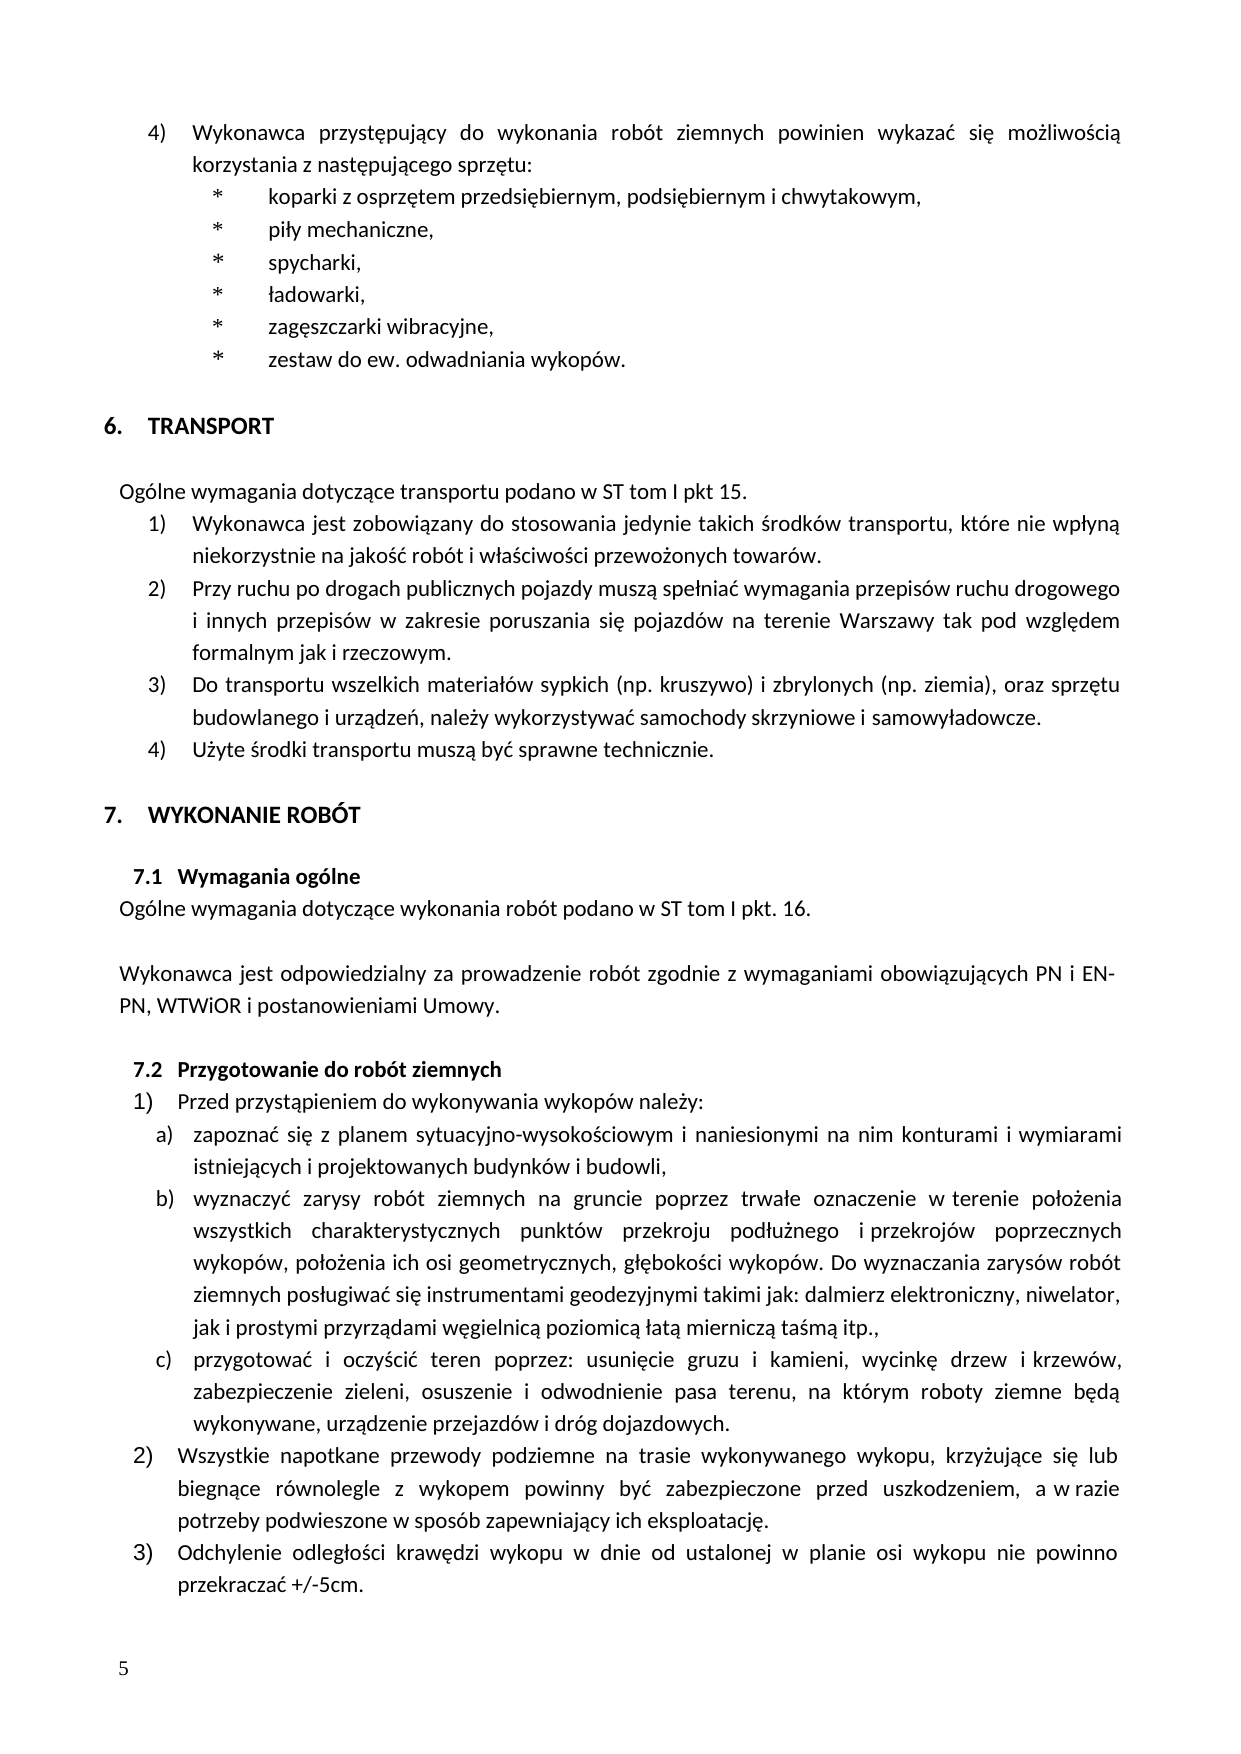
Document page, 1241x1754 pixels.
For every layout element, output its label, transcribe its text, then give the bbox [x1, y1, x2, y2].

list Wykonawca jest zobowiązany do stosowania jedynie takich środków transportu, które nie wpłyną niekorzystnie na jakość robót i właściwości przewożonych towarów. [148, 509, 1122, 570]
list zestaw do ew. odwadniania wykopów. [212, 344, 1122, 374]
list TRANSPORT [103, 410, 1122, 441]
list Odchylenie odległości krawędzi wykopu w dnie od ustalonej w planie osi wykopu nie powinno przekraczać +/-5cm. [133, 1538, 1119, 1598]
list WYKONANIE ROBÓT [103, 799, 1122, 830]
list spycharki, [212, 247, 1122, 276]
list wyznaczyć zarysy robót ziemnych na gruncie poprzez trwałe oznaczenie w terenie położenia wszystkich charakterystycznych punktów przekroju podłużnego i przekrojów poprzecznych wykopów, położenia ich osi geometrycznych, głębokości wykopów. Do wyznaczania zarysów robót ziemnych posługiwać się instrumentami geodezyjnymi takimi jak: dalmierz elektroniczny, niwelator, jak i prostymi przyrządami węgielnicą poziomicą łatą mierniczą taśmą itp., [156, 1184, 1122, 1341]
list przygotować i oczyścić teren poprzez: usunięcie gruzu i kamieni, wycinkę drzew i krzewów, zabezpieczenie zieleni, osuszenie i odwodnienie pasa terenu, na którym roboty ziemne będą wykonywane, urządzenie przejazdów i dróg dojazdowych. [156, 1345, 1122, 1437]
list koparki z osprzętem przedsiębiernym, podsiębiernym i chwytakowym, [212, 182, 1122, 211]
text Ogólne wymagania dotyczące wykonania robót podano w ST tom I pkt. 16. [119, 894, 1117, 922]
list Przygotowanie do robót ziemnych [133, 1055, 1122, 1083]
list Użyte środki transportu muszą być sprawne technicznie. [148, 735, 1122, 763]
list Przed przystąpieniem do wykonywania wykopów należy: [133, 1087, 1122, 1116]
list Wymagania ogólne [133, 862, 1122, 890]
text Wykonawca jest odpowiedzialny za prowadzenie robót zgodnie z wymaganiami obowiązujących PN i EN-PN, WTWiOR i postanowieniami Umowy. [119, 959, 1117, 1019]
list piły mechaniczne, [212, 215, 1122, 243]
text Ogólne wymagania dotyczące transportu podano w ST tom I pkt 15. [119, 477, 1117, 505]
list Przy ruchu po drogach publicznych pojazdy muszą spełniać wymagania przepisów ruchu drogowego i innych przepisów w zakresie poruszania się pojazdów na terenie Warszawy tak pod względem formalnym jak i rzeczowym. [148, 574, 1122, 666]
list zapoznać się z planem sytuacyjno-wysokościowym i naniesionymi na nim konturami i wymiarami istniejących i projektowanych budynków i budowli, [156, 1120, 1122, 1180]
list zagęszczarki wibracyjne, [212, 312, 1122, 340]
list Wszystkie napotkane przewody podziemne na trasie wykonywanego wykopu, krzyżujące się lub biegnące równolegle z wykopem powinny być zabezpieczone przed uszkodzeniem, a w razie potrzeby podwieszone w sposób zapewniający ich eksploatację. [133, 1442, 1119, 1534]
list Wykonawca przystępujący do wykonania robót ziemnych powinien wykazać się możliwością korzystania z następującego sprzętu: [148, 118, 1122, 178]
list ładowarki, [212, 280, 1122, 308]
list Do transportu wszelkich materiałów sypkich (np. kruszywo) i zbrylonych (np. ziemia), oraz sprzętu budowlanego i urządzeń, należy wykorzystywać samochody skrzyniowe i samowyładowcze. [148, 670, 1122, 731]
